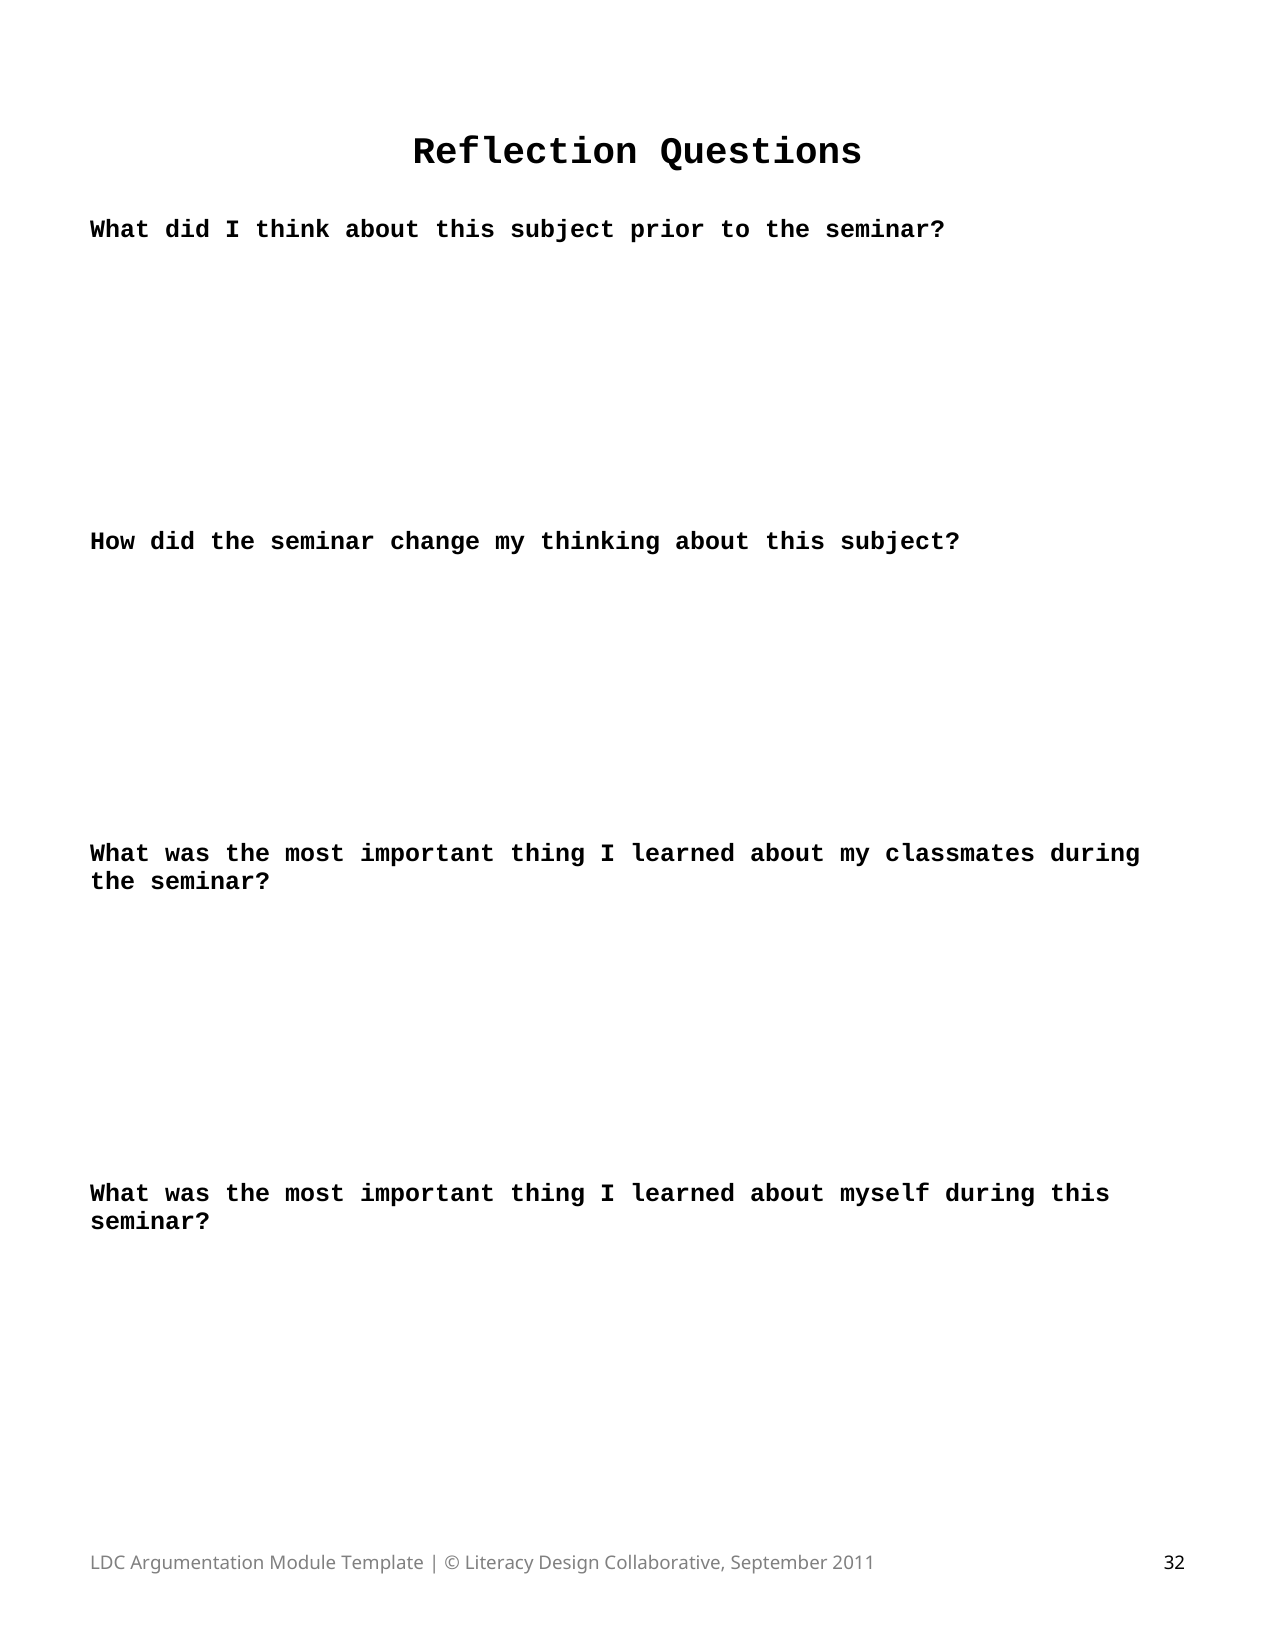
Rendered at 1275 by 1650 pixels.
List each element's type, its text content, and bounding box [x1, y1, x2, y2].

text Reflection Questions [90, 132, 1185, 174]
text How did the seminar change my thinking about this subject? [90, 529, 1185, 557]
text What was the most important thing I learned about my classmates during the seminar? [90, 840, 1185, 897]
text What was the most important thing I learned about myself during this seminar? [90, 1180, 1185, 1237]
text What did I think about this subject prior to the seminar? [90, 217, 1185, 245]
